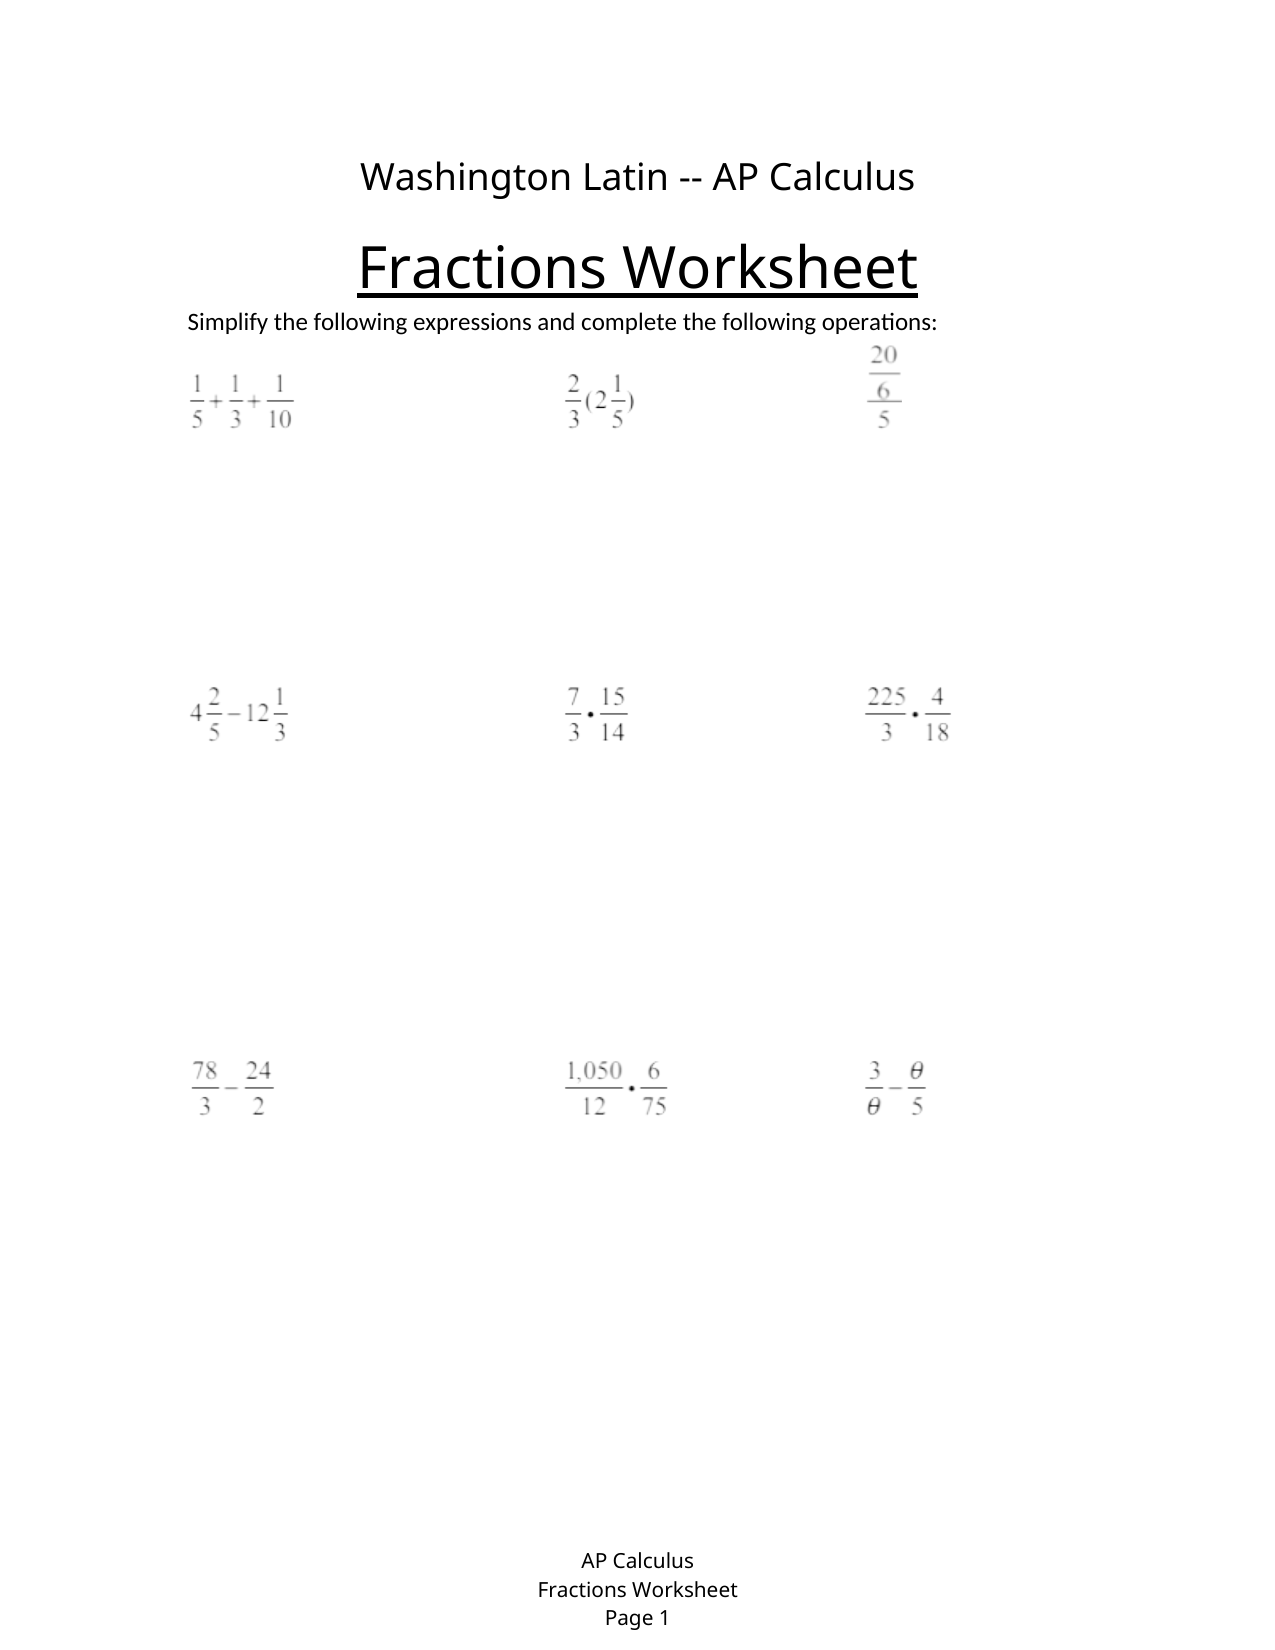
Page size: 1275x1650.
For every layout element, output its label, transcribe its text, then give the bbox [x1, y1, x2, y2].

text Washington Latin -- AP Calculus [187, 150, 1087, 201]
text Simplify the following expressions and complete the following operations: [187, 306, 1087, 337]
text Fractions Worksheet [187, 227, 1087, 306]
